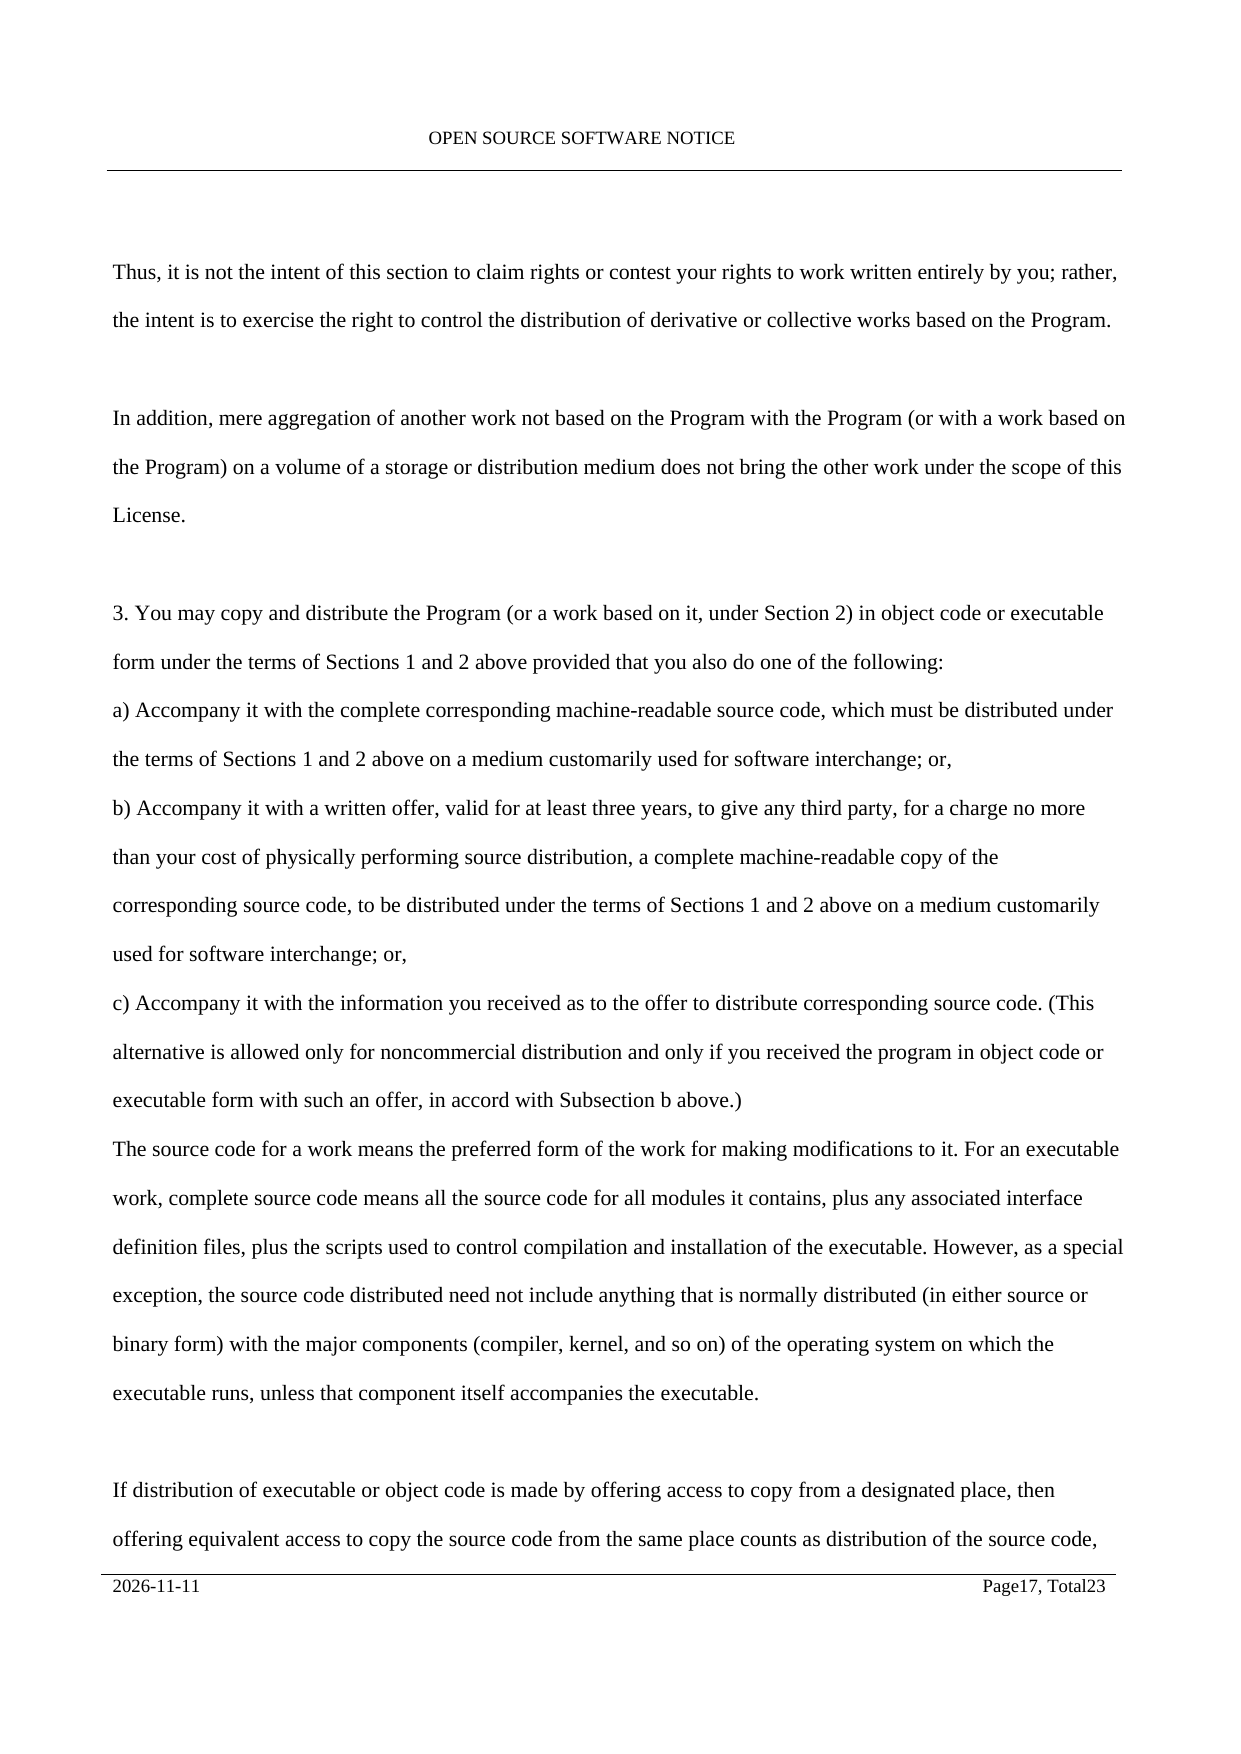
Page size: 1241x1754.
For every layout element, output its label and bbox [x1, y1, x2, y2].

text [112, 206, 1128, 1555]
